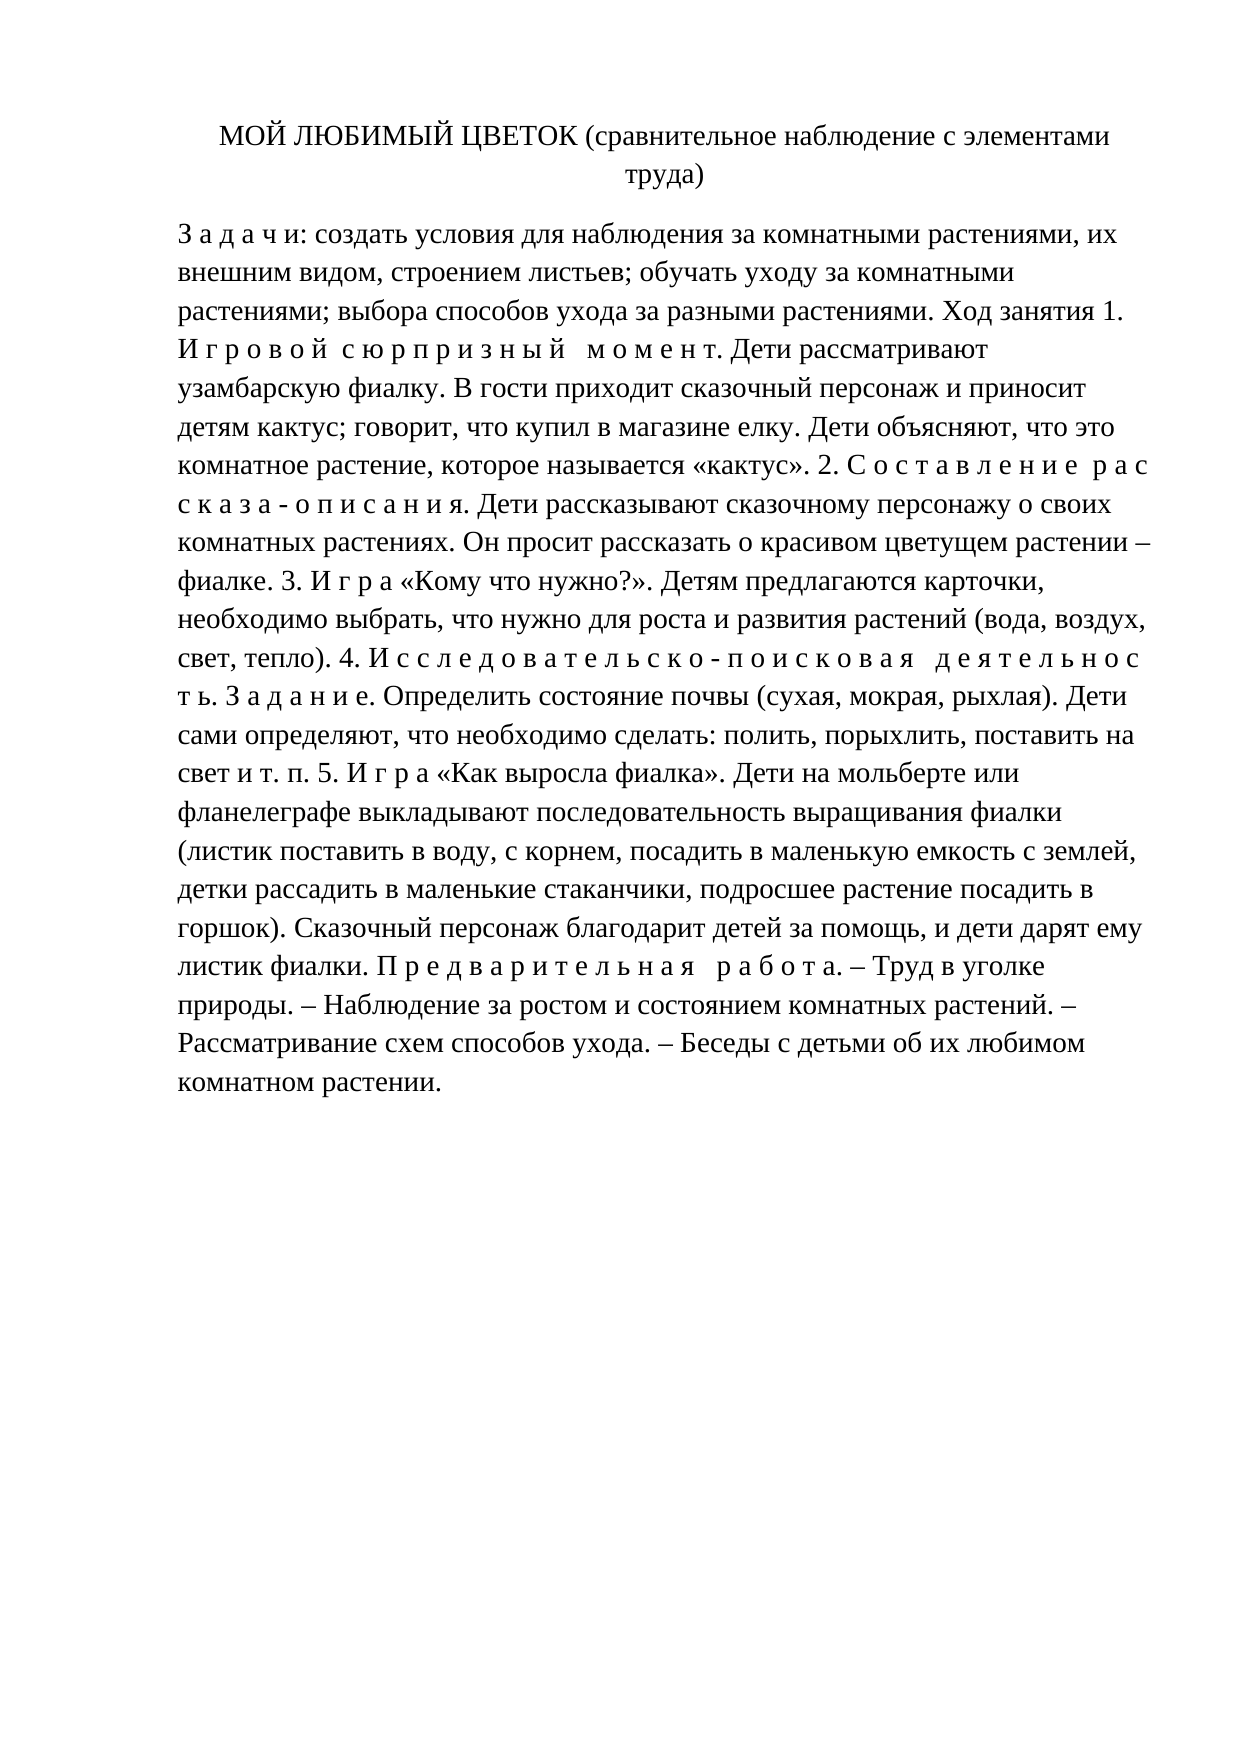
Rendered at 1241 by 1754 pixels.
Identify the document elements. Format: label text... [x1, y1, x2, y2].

text МОЙ ЛЮБИМЫЙ ЦВЕТОК (сравнительное наблюдение с элементами труда) [177, 118, 1152, 190]
text З а д а ч и: создать условия для наблюдения за комнатными растениями, их внешним видом, строением листьев; обучать уходу за комнатными растениями; выбора способов ухода за разными растениями. Ход занятия 1. И г р о в о й с ю р п р и з н ы й м о м е н т. Дети рассматривают узамбарскую фиалку. В гости приходит сказочный персонаж и приносит детям кактус; говорит, что купил в магазине елку. Дети объясняют, что это комнатное растение, которое называется «кактус». 2. С о с т а в л е н и е р а с с к а з а - о п и с а н и я. Дети рассказывают сказочному персонажу о своих комнатных растениях. Он просит рассказать о красивом цветущем растении – фиалке. 3. И г р а «Кому что нужно?». Детям предлагаются карточки, необходимо выбрать, что нужно для роста и развития растений (вода, воздух, свет, тепло). 4. И с с л е д о в а т е л ь с к о - п о и с к о в а я д е я т е л ь н о с т ь. З а д а н и е. Определить состояние почвы (сухая, мокрая, рыхлая). Дети сами определяют, что необходимо сделать: полить, порыхлить, поставить на свет и т. п. 5. И г р а «Как выросла фиалка». Дети на мольберте или фланелеграфе выкладывают последовательность выращивания фиалки (листик поставить в воду, с корнем, посадить в маленькую емкость с землей, детки рассадить в маленькие стаканчики, подросшее растение посадить в горшок). Сказочный персонаж благодарит детей за помощь, и дети дарят ему листик фиалки. П р е д в а р и т е л ь н а я р а б о т а. – Труд в уголке природы. – Наблюдение за ростом и состоянием комнатных растений. – Рассматривание схем способов ухода. – Беседы с детьми об их любимом комнатном растении. [177, 216, 1152, 1097]
